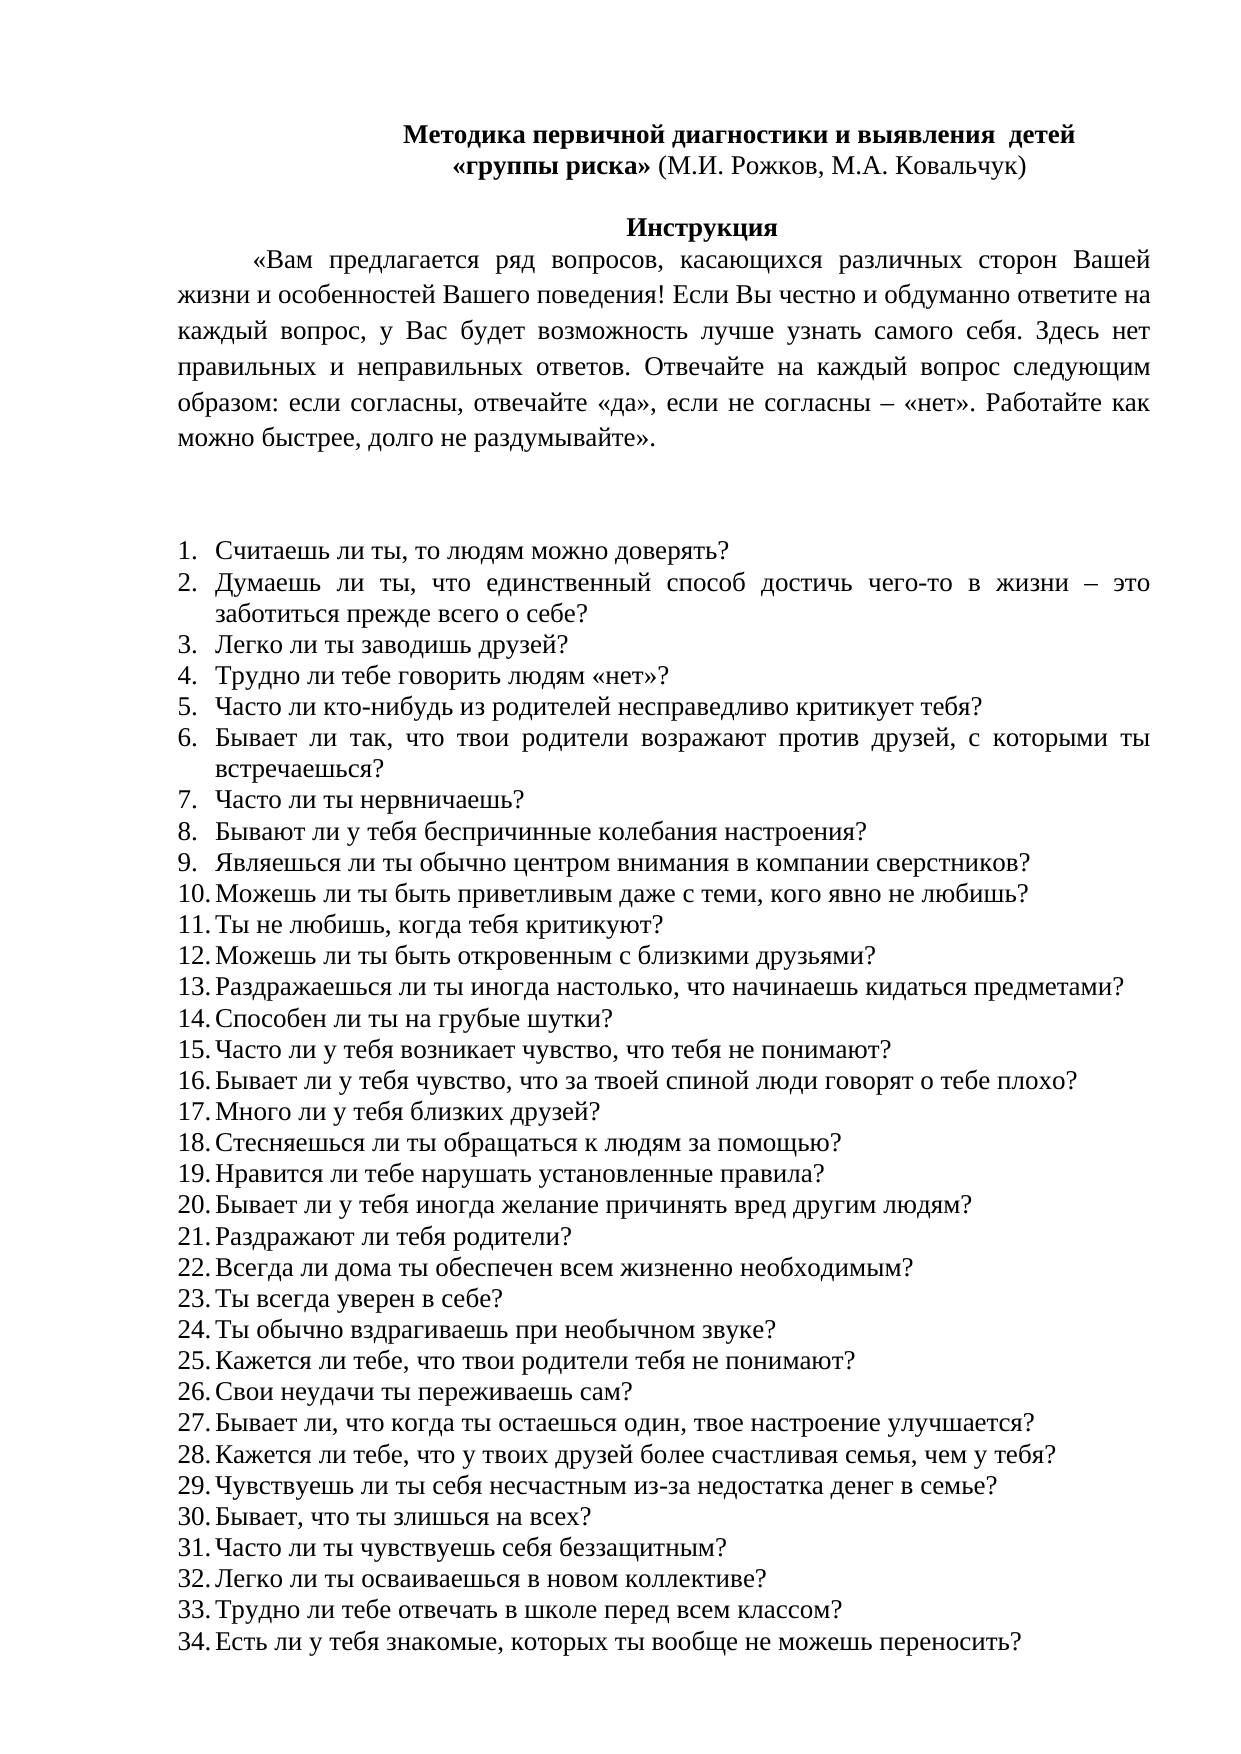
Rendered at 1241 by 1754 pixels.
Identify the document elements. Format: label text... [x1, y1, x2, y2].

list Трудно ли тебе говорить людям «нет»? [177, 659, 1152, 690]
list Кажется ли тебе, что у твоих друзей более счастливая семья, чем у тебя? [177, 1438, 1152, 1469]
list Трудно ли тебе отвечать в школе перед всем классом? [177, 1593, 1152, 1624]
list Бывает ли у тебя чувство, что за твоей спиной люди говорят о тебе плохо? [177, 1064, 1152, 1095]
text Методика первичной диагностики и выявления детей [252, 118, 1152, 149]
list Ты всегда уверен в себе? [177, 1282, 1152, 1313]
list Бывает, что ты злишься на всех? [177, 1500, 1152, 1531]
list Можешь ли ты быть приветливым даже с теми, кого явно не любишь? [177, 877, 1152, 908]
list Легко ли ты осваиваешься в новом коллективе? [177, 1562, 1152, 1593]
list Всегда ли дома ты обеспечен всем жизненно необходимым? [177, 1251, 1152, 1282]
list Раздражают ли тебя родители? [177, 1220, 1152, 1251]
text «группы риска» (М.И. Рожков, М.А. Ковальчук) [252, 149, 1152, 180]
text «Вам предлагается ряд вопросов, касающихся различных сторон Вашей жизни и особенностей Вашего поведения! Если Вы честно и обдуманно ответите на каждый вопрос, у Вас будет возможность лучше узнать самого себя. Здесь нет правильных и неправильных ответов. Отвечайте на каждый вопрос следующим образом: если согласны, отвечайте «да», если не согласны – «нет». Работайте как можно быстрее, долго не раздумывайте». [177, 243, 1152, 452]
list Ты не любишь, когда тебя критикуют? [177, 908, 1152, 939]
list Свои неудачи ты переживаешь сам? [177, 1375, 1152, 1407]
list Часто ли ты чувствуешь себя беззащитным? [177, 1531, 1152, 1562]
list Являешься ли ты обычно центром внимания в компании сверстников? [177, 846, 1152, 877]
list Бывают ли у тебя беспричинные колебания настроения? [177, 815, 1152, 846]
list Способен ли ты на грубые шутки? [177, 1002, 1152, 1033]
list Легко ли ты заводишь друзей? [177, 628, 1152, 659]
list Стесняешься ли ты обращаться к людям за помощью? [177, 1126, 1152, 1157]
list Считаешь ли ты, то людям можно доверять? [177, 534, 1152, 566]
list Часто ли ты нервничаешь? [177, 784, 1152, 815]
list Часто ли у тебя возникает чувство, что тебя не понимают? [177, 1033, 1152, 1064]
list Бывает ли у тебя иногда желание причинять вред другим людям? [177, 1188, 1152, 1220]
list Ты обычно вздрагиваешь при необычном звуке? [177, 1313, 1152, 1344]
list Есть ли у тебя знакомые, которых ты вообще не можешь переносить? [177, 1624, 1152, 1656]
list Раздражаешься ли ты иногда настолько, что начинаешь кидаться предметами? [177, 971, 1152, 1002]
subtitle Инструкция [177, 212, 1152, 243]
list Кажется ли тебе, что твои родители тебя не понимают? [177, 1344, 1152, 1375]
list Чувствуешь ли ты себя несчастным из-за недостатка денег в семье? [177, 1469, 1152, 1500]
list Много ли у тебя близких друзей? [177, 1095, 1152, 1126]
list Можешь ли ты быть откровенным с близкими друзьями? [177, 939, 1152, 971]
list Нравится ли тебе нарушать установленные правила? [177, 1157, 1152, 1188]
list Бывает ли, что когда ты остаешься один, твое настроение улучшается? [177, 1407, 1152, 1438]
list Бывает ли так, что твои родители возражают против друзей, с которыми ты встречаешься? [177, 721, 1152, 784]
list Часто ли кто-нибудь из родителей несправедливо критикует тебя? [177, 690, 1152, 721]
list Думаешь ли ты, что единственный способ достичь чего-то в жизни – это заботиться прежде всего о себе? [177, 566, 1152, 628]
